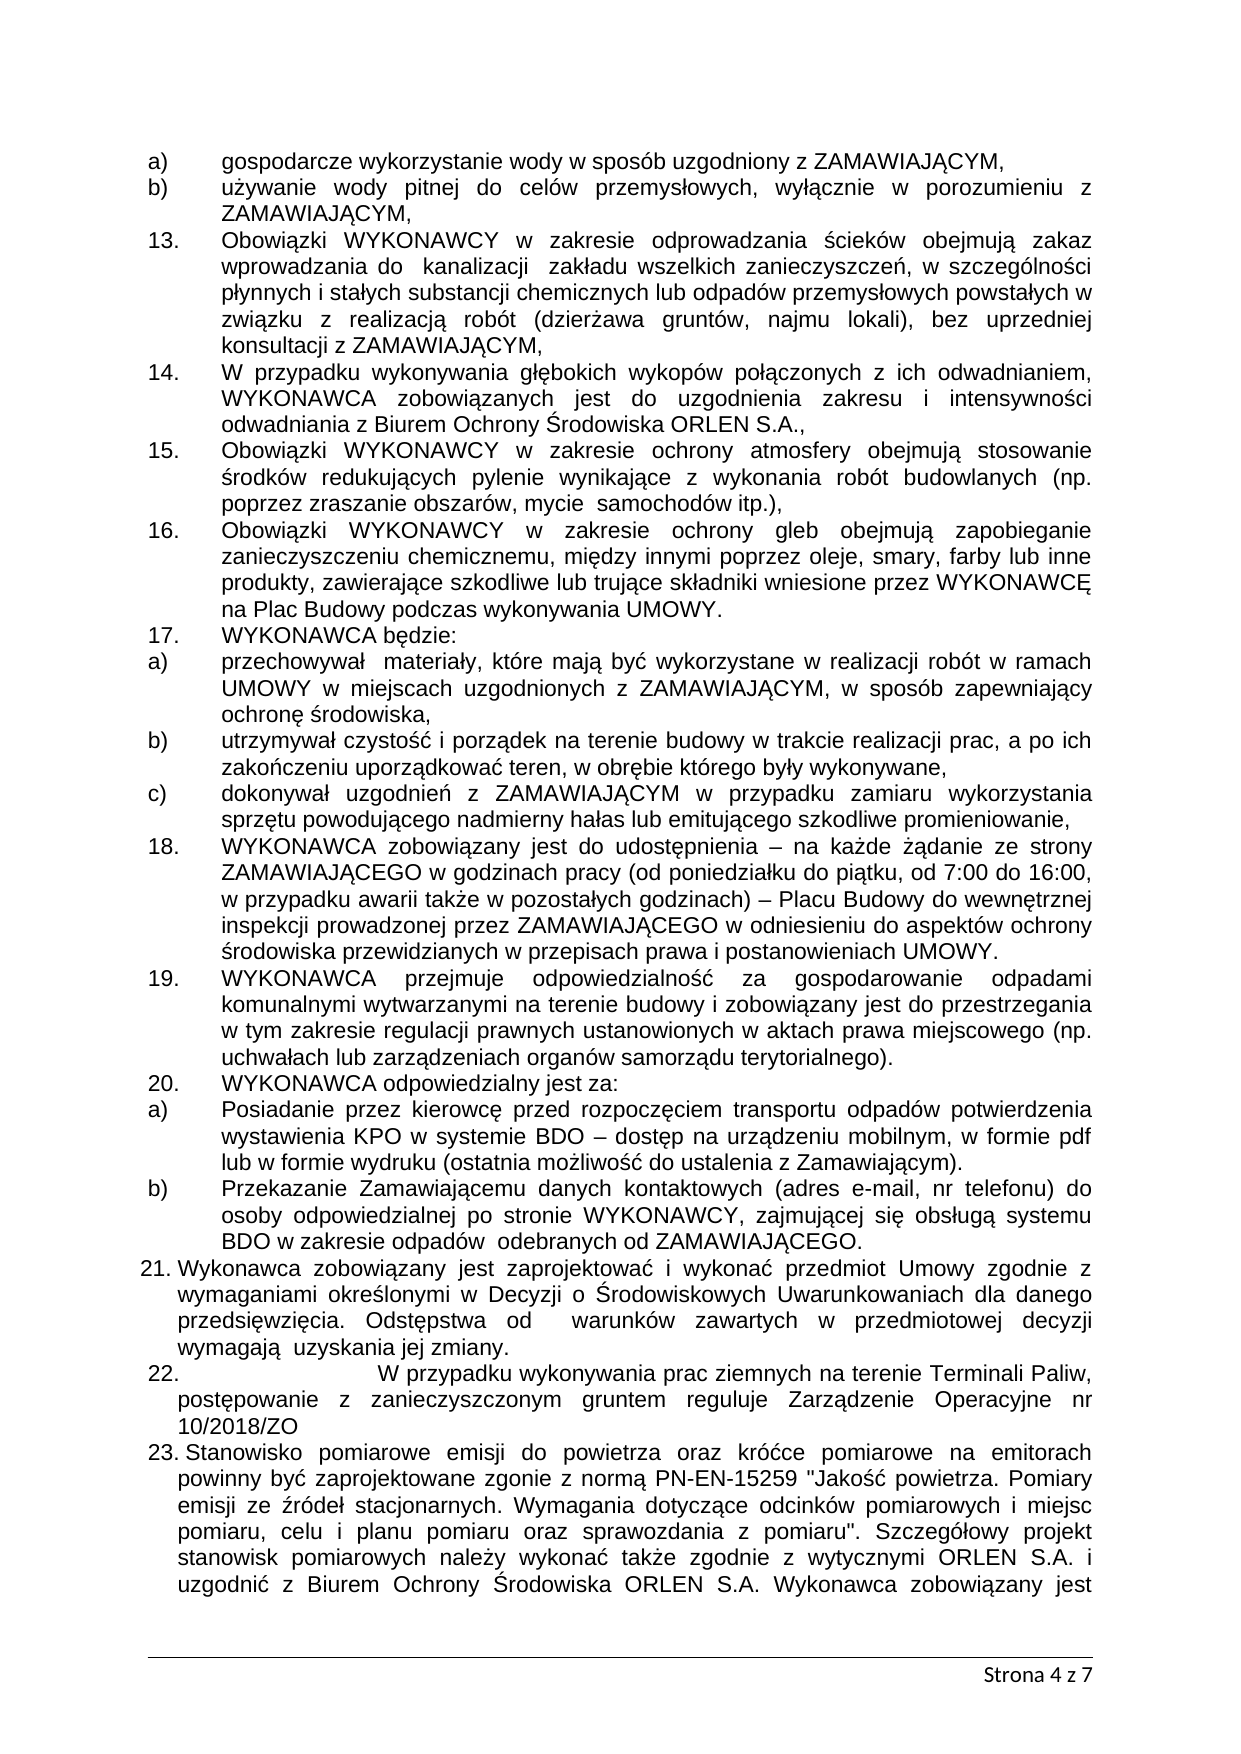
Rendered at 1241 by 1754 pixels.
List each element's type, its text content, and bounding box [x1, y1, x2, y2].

list W przypadku wykonywania prac ziemnych na terenie Terminali Paliw, postępowanie z zanieczyszczonym gruntem reguluje Zarządzenie Operacyjne nr 10/2018/ZO [148, 1360, 1093, 1439]
text c) dokonywał uzgodnień z ZAMAWIAJĄCYM w przypadku zamiaru wykorzystania sprzętu powodującego nadmierny hałas lub emitującego szkodliwe promieniowanie, [148, 780, 1093, 833]
text 13. Obowiązki WYKONAWCY w zakresie odprowadzania ścieków obejmują zakaz wprowadzania do kanalizacji zakładu wszelkich zanieczyszczeń, w szczególności płynnych i stałych substancji chemicznych lub odpadów przemysłowych powstałych w związku z realizacją robót (dzierżawa gruntów, najmu lokali), bez uprzedniej konsultacji z ZAMAWIAJĄCYM, [148, 227, 1093, 358]
list Wykonawca zobowiązany jest zaprojektować i wykonać przedmiot Umowy zgodnie z wymaganiami określonymi w Decyzji o Środowiskowych Uwarunkowaniach dla danego przedsięwzięcia. Odstępstwa od warunków zawartych w przedmiotowej decyzji wymagają uzyskania jej zmiany. [140, 1254, 1093, 1360]
text 20. WYKONAWCA odpowiedzialny jest za: [148, 1070, 1093, 1096]
text 16. Obowiązki WYKONAWCY w zakresie ochrony gleb obejmują zapobieganie zanieczyszczeniu chemicznemu, między innymi poprzez oleje, smary, farby lub inne produkty, zawierające szkodliwe lub trujące składniki wniesione przez WYKONAWCĘ na Plac Budowy podczas wykonywania UMOWY. [148, 517, 1093, 622]
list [148, 1439, 1093, 1597]
text b) utrzymywał czystość i porządek na terenie budowy w trakcie realizacji prac, a po ich zakończeniu uporządkować teren, w obrębie którego były wykonywane, [148, 727, 1093, 780]
text 14. W przypadku wykonywania głębokich wykopów połączonych z ich odwadnianiem, WYKONAWCA zobowiązanych jest do uzgodnienia zakresu i intensywności odwadniania z Biurem Ochrony Środowiska ORLEN S.A., [148, 358, 1093, 437]
text a) gospodarcze wykorzystanie wody w sposób uzgodniony z ZAMAWIAJĄCYM, [148, 148, 1093, 174]
text a) Posiadanie przez kierowcę przed rozpoczęciem transportu odpadów potwierdzenia wystawienia KPO w systemie BDO – dostęp na urządzeniu mobilnym, w formie pdf lub w formie wydruku (ostatnia możliwość do ustalenia z Zamawiającym). [148, 1096, 1093, 1175]
text b) Przekazanie Zamawiającemu danych kontaktowych (adres e-mail, nr telefonu) do osoby odpowiedzialnej po stronie WYKONAWCY, zajmującej się obsługą systemu BDO w zakresie odpadów odebranych od ZAMAWIAJĄCEGO. [148, 1175, 1093, 1254]
text 17. WYKONAWCA będzie: [148, 622, 1093, 648]
text 18. WYKONAWCA zobowiązany jest do udostępnienia – na każde żądanie ze strony ZAMAWIAJĄCEGO w godzinach pracy (od poniedziałku do piątku, od 7:00 do 16:00, w przypadku awarii także w pozostałych godzinach) – Placu Budowy do wewnętrznej inspekcji prowadzonej przez ZAMAWIAJĄCEGO w odniesieniu do aspektów ochrony środowiska przewidzianych w przepisach prawa i postanowieniach UMOWY. [148, 833, 1093, 964]
text 19. WYKONAWCA przejmuje odpowiedzialność za gospodarowanie odpadami komunalnymi wytwarzanymi na terenie budowy i zobowiązany jest do przestrzegania w tym zakresie regulacji prawnych ustanowionych w aktach prawa miejscowego (np. uchwałach lub zarządzeniach organów samorządu terytorialnego). [148, 964, 1093, 1070]
text b) używanie wody pitnej do celów przemysłowych, wyłącznie w porozumieniu z ZAMAWIAJĄCYM, [148, 174, 1093, 227]
text 15. Obowiązki WYKONAWCY w zakresie ochrony atmosfery obejmują stosowanie środków redukujących pylenie wynikające z wykonania robót budowlanych (np. poprzez zraszanie obszarów, mycie samochodów itp.), [148, 437, 1093, 517]
text a) przechowywał materiały, które mają być wykorzystane w realizacji robót w ramach UMOWY w miejscach uzgodnionych z ZAMAWIAJĄCYM, w sposób zapewniający ochronę środowiska, [148, 648, 1093, 727]
